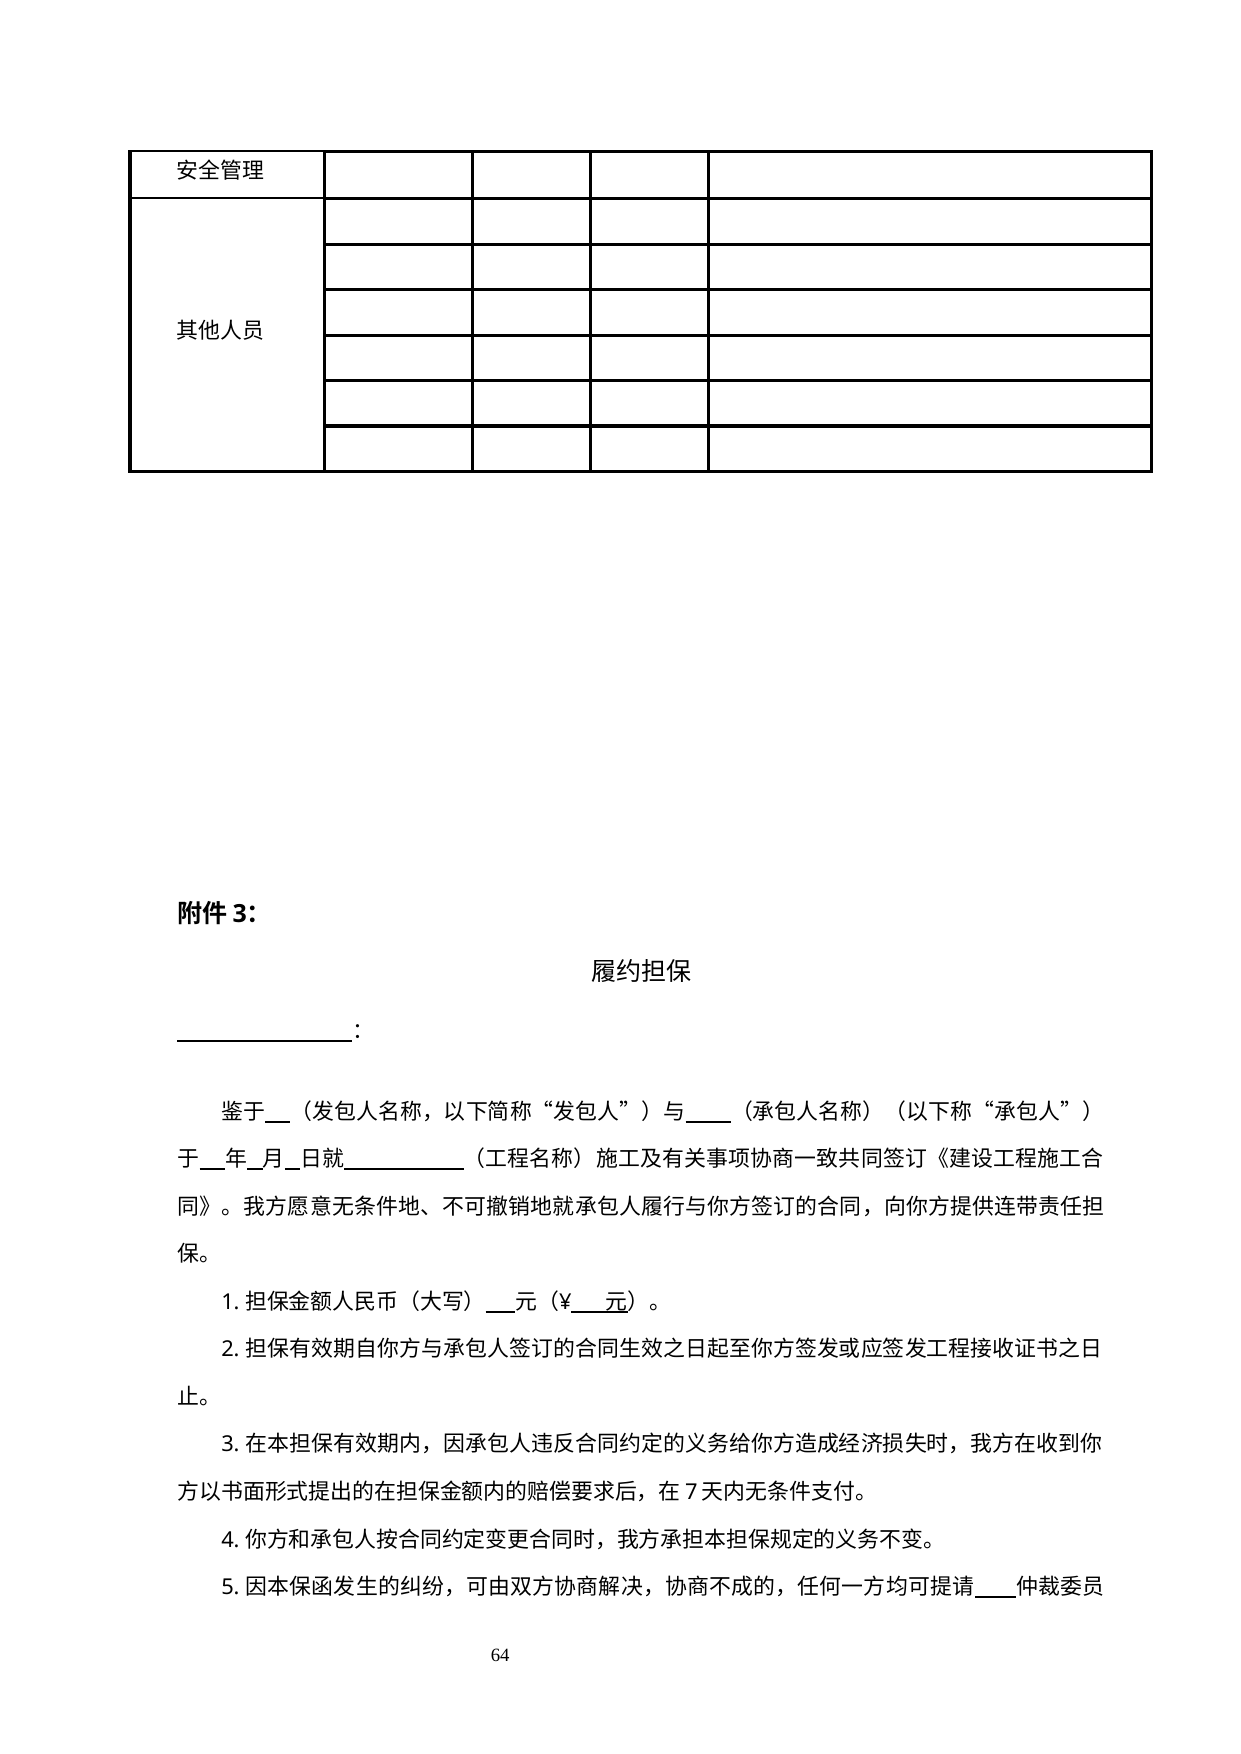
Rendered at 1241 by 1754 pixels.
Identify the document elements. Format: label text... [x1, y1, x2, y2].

table_cell [326, 246, 471, 288]
text ： [177, 1002, 1104, 1048]
text 3. 在本担保有效期内，因承包人违反合同约定的义务给你方造成经济损失时，我方在收到你方以书面形式提出的在担保金额内的赔偿要求后，在7天内无条件支付。 [177, 1426, 1104, 1506]
table_cell [474, 337, 589, 379]
text 1. 担保金额人民币（大写） 元（¥ 元）。 [177, 1284, 1104, 1316]
table_cell [592, 382, 707, 424]
table_cell [474, 153, 589, 197]
table_cell [474, 200, 589, 243]
text 4. 你方和承包人按合同约定变更合同时，我方承担本担保规定的义务不变。 [177, 1522, 1104, 1553]
table_cell [710, 291, 1150, 333]
table_cell [592, 153, 707, 197]
table_cell [474, 291, 589, 333]
table_cell [474, 246, 589, 288]
table_cell [326, 200, 471, 243]
table_cell [326, 153, 471, 197]
table_cell 安全管理 [132, 152, 323, 197]
table_cell [592, 337, 707, 379]
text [177, 1569, 1104, 1601]
text 履约担保 [177, 944, 1104, 989]
table_cell [326, 382, 471, 424]
table_cell [710, 153, 1150, 197]
table_cell [710, 428, 1150, 470]
table_cell [710, 200, 1150, 243]
table_cell [710, 337, 1150, 379]
table_cell [592, 428, 707, 470]
table_cell [710, 382, 1150, 424]
table_cell [592, 246, 707, 288]
table_cell [592, 291, 707, 333]
table_cell 其他人员 [132, 199, 323, 470]
table_cell [592, 200, 707, 243]
text 2. 担保有效期自你方与承包人签订的合同生效之日起至你方签发或应签发工程接收证书之日止。 [177, 1331, 1104, 1411]
table_cell [326, 428, 471, 470]
table_cell [710, 246, 1150, 288]
text 鉴于 （发包人名称，以下简称“发包人”）与 （承包人名称）（以下称“承包人”）于 年 月 日就 （工程名称）施工及有关事项协商一致共同签订《建设工程施工合同》。我方愿意无条件地、不可撤销地就承包人履行与你方签订的合同，向你方提供连带责任担保。 [177, 1094, 1104, 1268]
text 附件3： [177, 885, 1104, 931]
table_cell [474, 428, 589, 470]
table_cell [474, 382, 589, 424]
table_cell [326, 291, 471, 333]
table_cell [326, 337, 471, 379]
